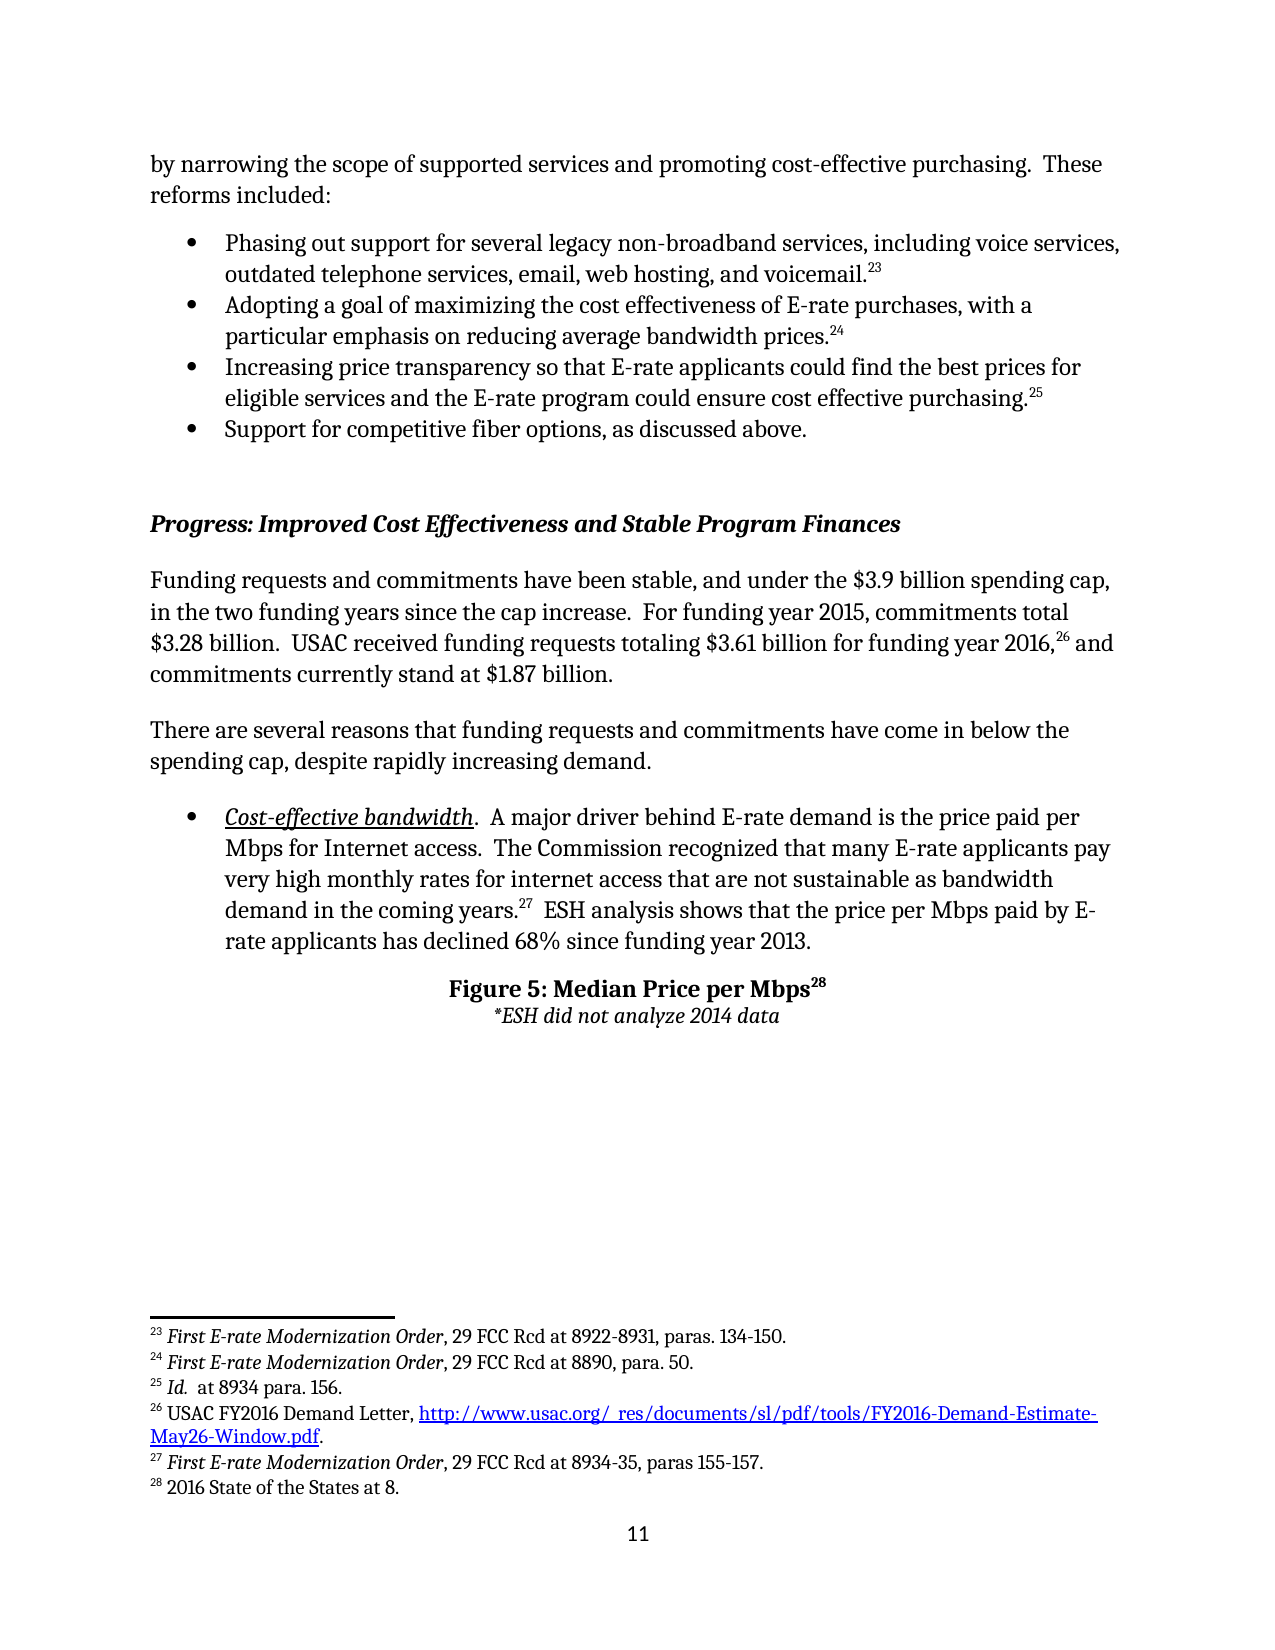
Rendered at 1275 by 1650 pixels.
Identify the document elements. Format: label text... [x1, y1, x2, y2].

list Adopting a goal of maximizing the cost effectiveness of E-rate purchases, with a particular emphasis on reducing average bandwidth prices. [187, 291, 1125, 351]
text *ESH did not analyze 2014 data [150, 1003, 1125, 1030]
list Phasing out support for several legacy non-broadband services, including voice services, outdated telephone services, email, web hosting, and voicemail. [187, 229, 1125, 288]
text Funding requests and commitments have been stable, and under the $3.9 billion spending cap, in the two funding years since the cap increase. For funding year 2015, commitments total $3.28 billion. USAC received funding requests totaling $3.61 billion for funding year 2016, and commitments currently stand at $1.87 billion. [150, 566, 1125, 688]
list Support for competitive fiber options, as discussed above. [187, 415, 1125, 444]
text There are several reasons that funding requests and commitments have come in below the spending cap, despite rapidly increasing demand. [150, 716, 1125, 775]
text Figure 5: Median Price per Mbps [150, 974, 1125, 1003]
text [150, 150, 1125, 210]
list Cost-effective bandwidth. A major driver behind E-rate demand is the price paid per Mbps for Internet access. The Commission recognized that many E-rate applicants pay very high monthly rates for internet access that are not sustainable as bandwidth demand in the coming years. ESH analysis shows that the price per Mbps paid by E-rate applicants has declined 68% since funding year 2013. [187, 803, 1125, 956]
text Progress: Improved Cost Effectiveness and Stable Program Finances [150, 510, 1125, 539]
list Increasing price transparency so that E-rate applicants could find the best prices for eligible services and the E-rate program could ensure cost effective purchasing. [187, 353, 1125, 413]
